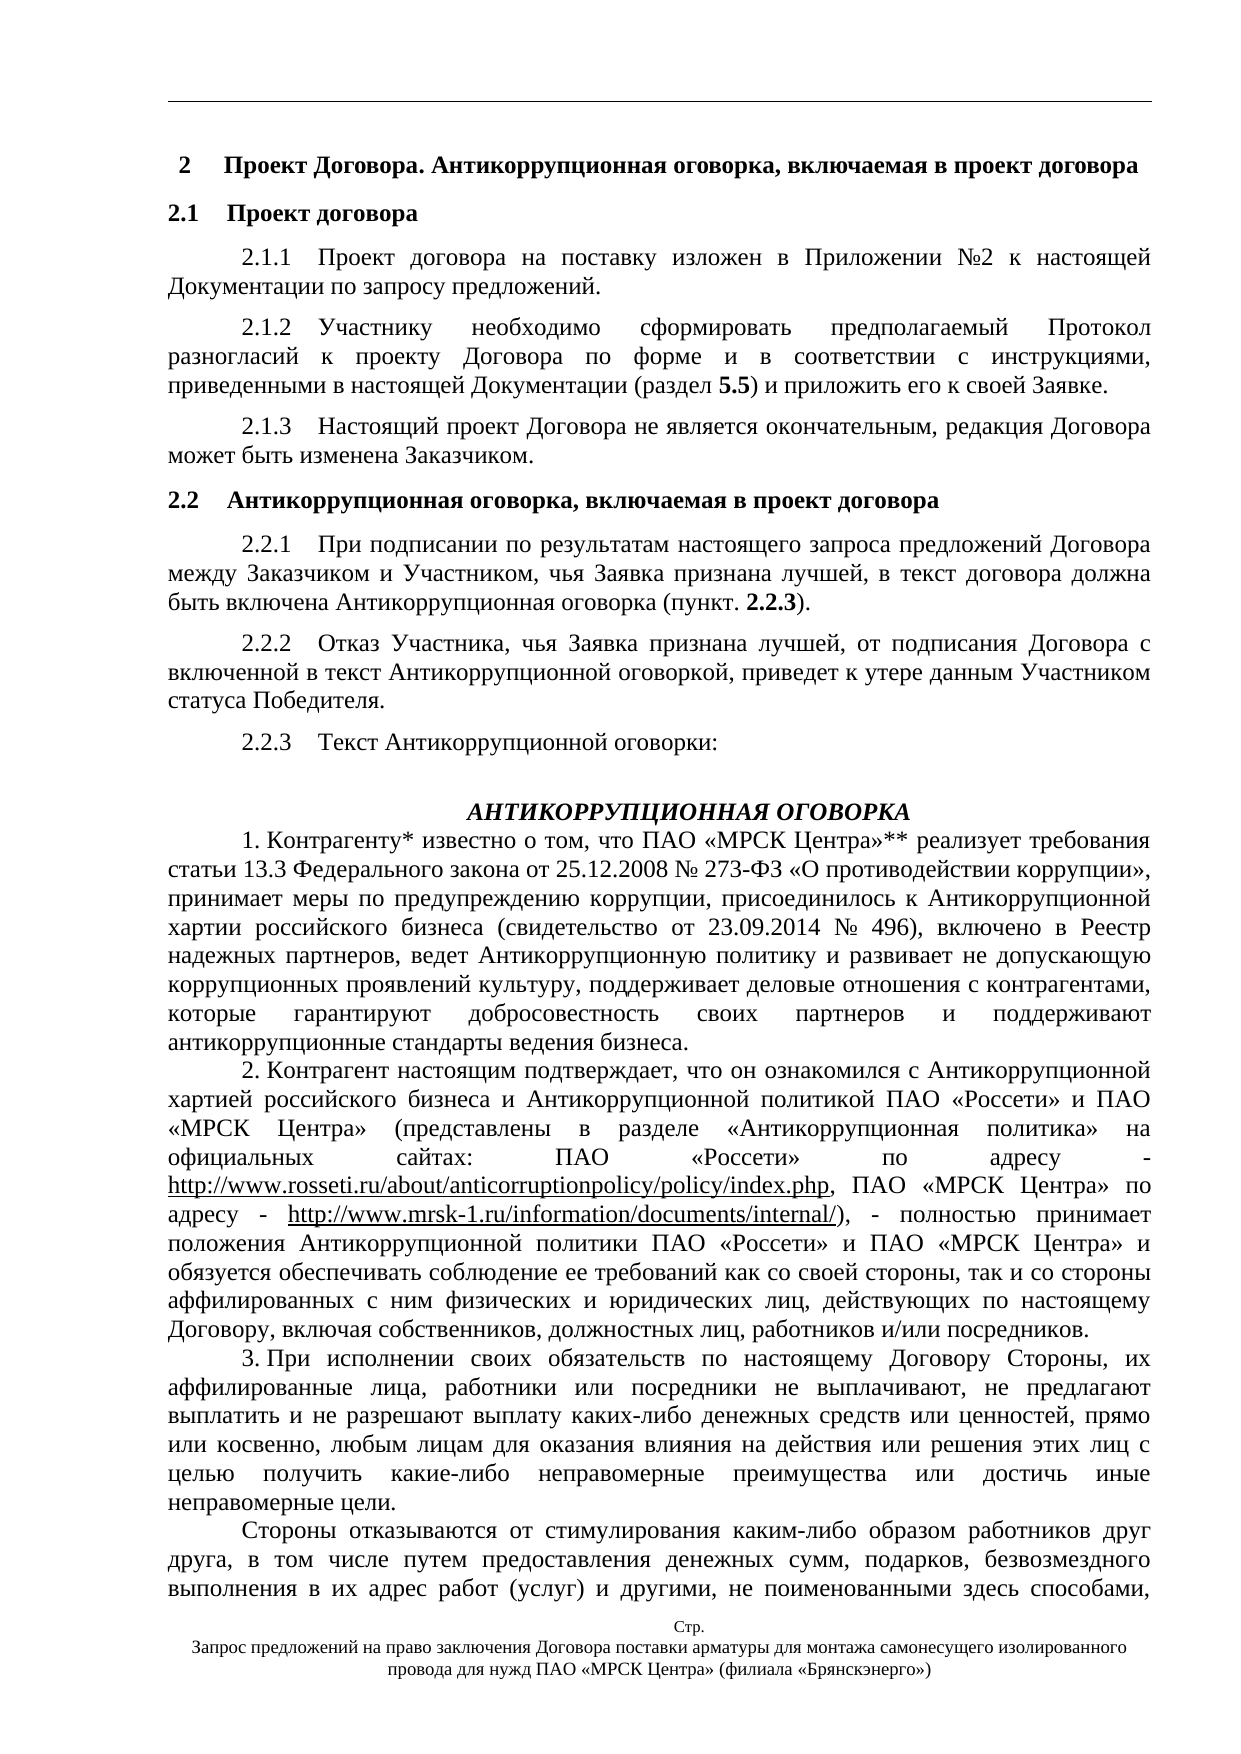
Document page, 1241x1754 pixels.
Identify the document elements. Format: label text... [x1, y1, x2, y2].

subtitle Участнику необходимо сформировать предполагаемый Протокол разногласий к проекту Договора по форме и в соответствии с инструкциями, приведенными в настоящей Документации (раздел 5.5) и приложить его к своей Заявке. [168, 312, 1152, 398]
text 1. Контрагенту* известно о том, что ПАО «МРСК Центра»** реализует требования статьи 13.3 Федерального закона от 25.12.2008 № 273-ФЗ «О противодействии коррупции», принимает меры по предупреждению коррупции, присоединилось к Антикоррупционной хартии российского бизнеса (свидетельство от 23.09.2014 № 496), включено в Реестр надежных партнеров, ведет Антикоррупционную политику и развивает не допускающую коррупционных проявлений культуру, поддерживает деловые отношения с контрагентами, которые гарантируют добросовестность своих партнеров и поддерживают антикоррупционные стандарты ведения бизнеса. [168, 826, 1152, 1056]
subtitle Проект договора [168, 198, 1152, 227]
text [168, 1516, 1152, 1602]
text 2. Контрагент настоящим подтверждает, что он ознакомился с Антикоррупционной хартией российского бизнеса и Антикоррупционной политикой ПАО «Россети» и ПАО «МРСК Центра» (представлены в разделе «Антикоррупционная политика» на официальных сайтах: ПАО «Россети» по адресу - http://www.rosseti.ru/about/anticorruptionpolicy/policy/index.php, ПАО «МРСК Центра» по адресу - http://www.mrsk-1.ru/information/documents/internal/), - полностью принимает положения Антикоррупционной политики ПАО «Россети» и ПАО «МРСК Центра» и обязуется обеспечивать соблюдение ее требований как со своей стороны, так и со стороны аффилированных с ним физических и юридических лиц, действующих по настоящему Договору, включая собственников, должностных лиц, работников и/или посредников. [168, 1056, 1152, 1343]
subtitle Проект договора на поставку изложен в Приложении №2 к настоящей Документации по запросу предложений. [168, 242, 1152, 300]
subtitle Текст Антикоррупционной оговорки: [168, 727, 1152, 756]
subtitle Проект Договора. Антикоррупционная оговорка, включаемая в проект договора [168, 150, 1152, 179]
text АНТИКОРРУПЦИОННАЯ ОГОВОРКА [168, 797, 1152, 826]
subtitle Отказ Участника, чья Заявка признана лучшей, от подписания Договора с включенной в текст Антикоррупционной оговоркой, приведет к утере данным Участником статуса Победителя. [168, 628, 1152, 714]
subtitle Настоящий проект Договора не является окончательным, редакция Договора может быть изменена Заказчиком. [168, 411, 1152, 468]
subtitle При подписании по результатам настоящего запроса предложений Договора между Заказчиком и Участником, чья Заявка признана лучшей, в текст договора должна быть включена Антикоррупционная оговорка (пункт. 2.2.3). [168, 529, 1152, 616]
text 3. При исполнении своих обязательств по настоящему Договору Стороны, их аффилированные лица, работники или посредники не выплачивают, не предлагают выплатить и не разрешают выплату каких-либо денежных средств или ценностей, прямо или косвенно, любым лицам для оказания влияния на действия или решения этих лиц с целью получить какие-либо неправомерные преимущества или достичь иные неправомерные цели. [168, 1343, 1152, 1516]
subtitle Антикоррупционная оговорка, включаемая в проект договора [168, 485, 1152, 514]
